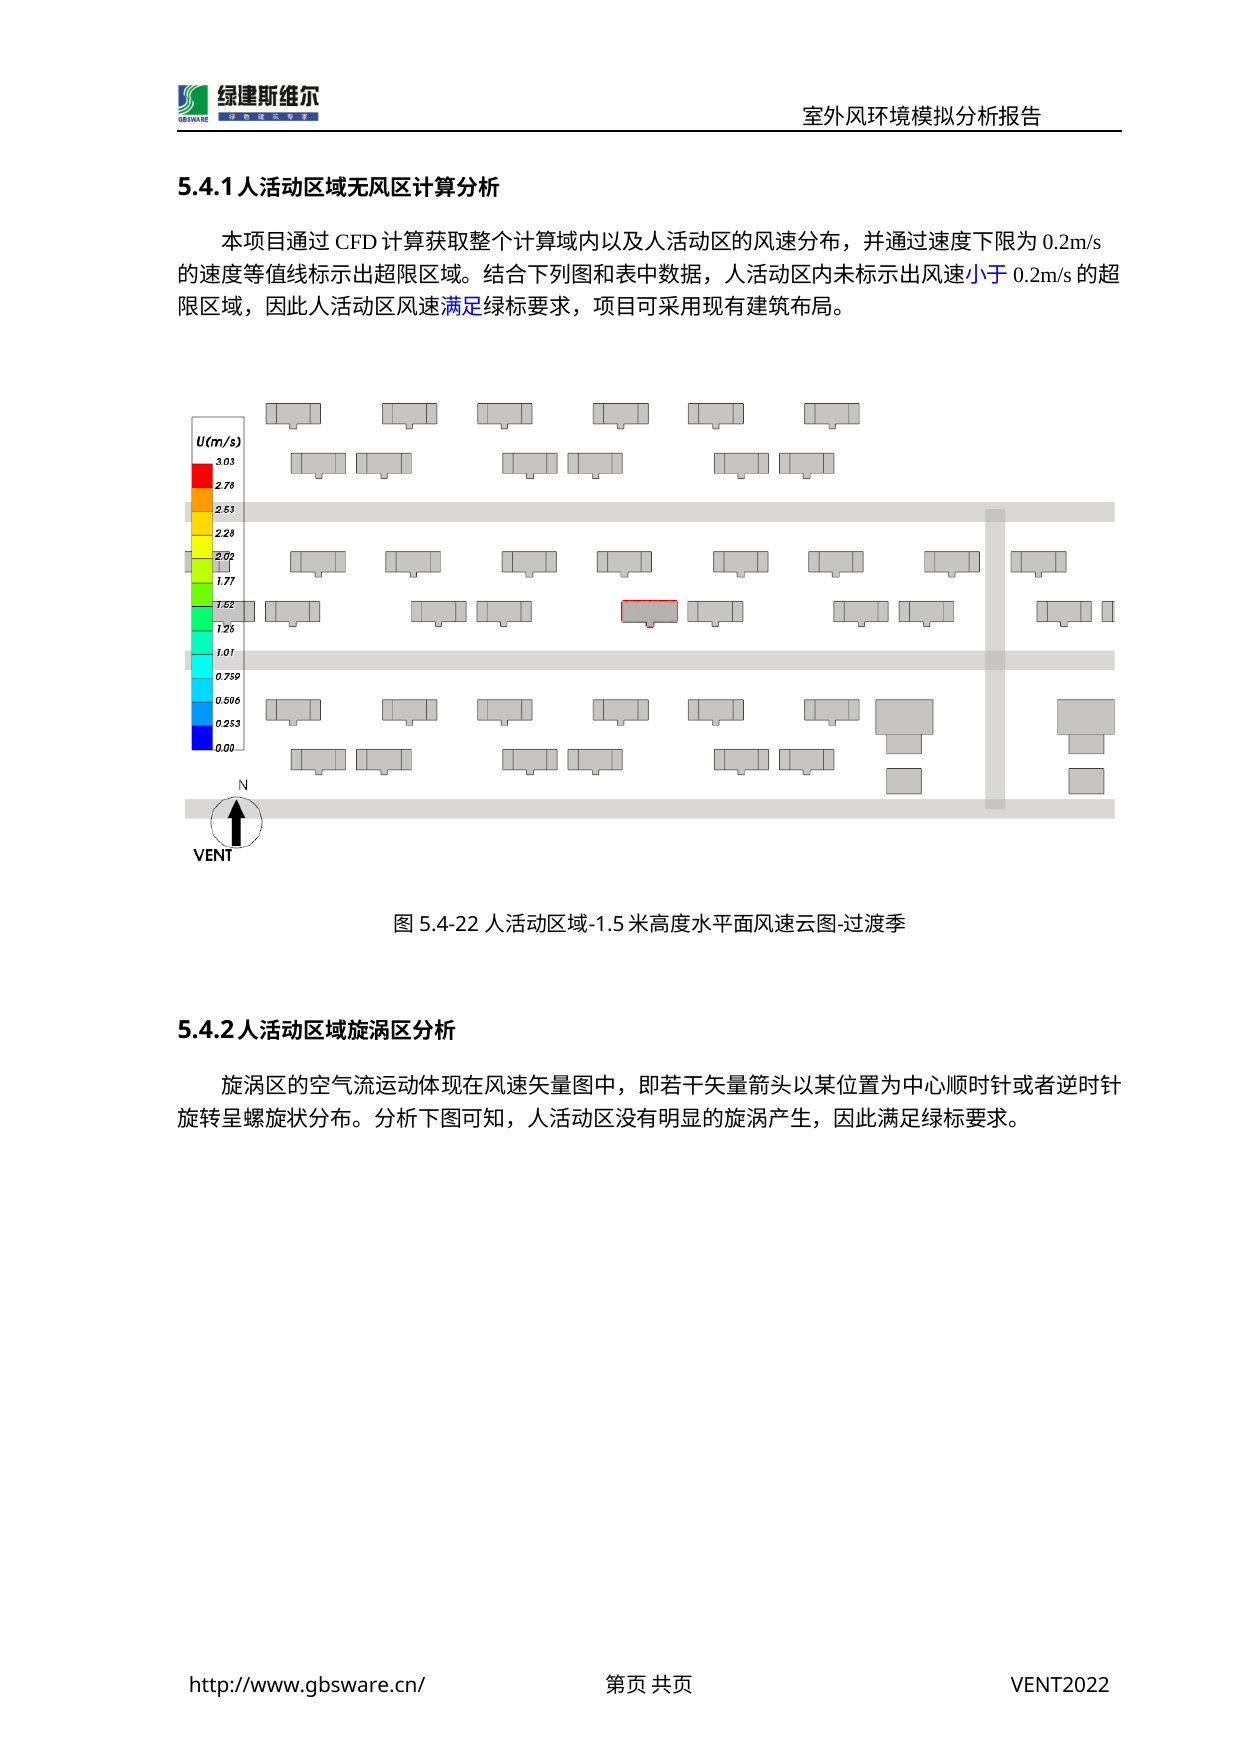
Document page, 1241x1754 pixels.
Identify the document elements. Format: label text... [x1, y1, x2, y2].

picture [184, 353, 1115, 874]
subtitle 人活动区域无风区计算分析 [177, 153, 1122, 218]
text 旋涡区的空气流运动体现在风速矢量图中，即若干矢量箭头以某位置为中心顺时针或者逆时针旋转呈螺旋状分布。分析下图可知，人活动区没有明显的旋涡产生，因此满足绿标要求。 [177, 1068, 1122, 1133]
picture [177, 82, 320, 124]
text 本项目通过CFD计算获取整个计算域内以及人活动区的风速分布，并通过速度下限为0.2m/s的速度等值线标示出超限区域。结合下列图和表中数据，人活动区内未标示出风速小于0.2m/s的超限区域，因此人活动区风速满足绿标要求，项目可采用现有建筑布局。 [177, 224, 1122, 321]
subtitle 人活动区域旋涡区分析 [177, 996, 1122, 1061]
